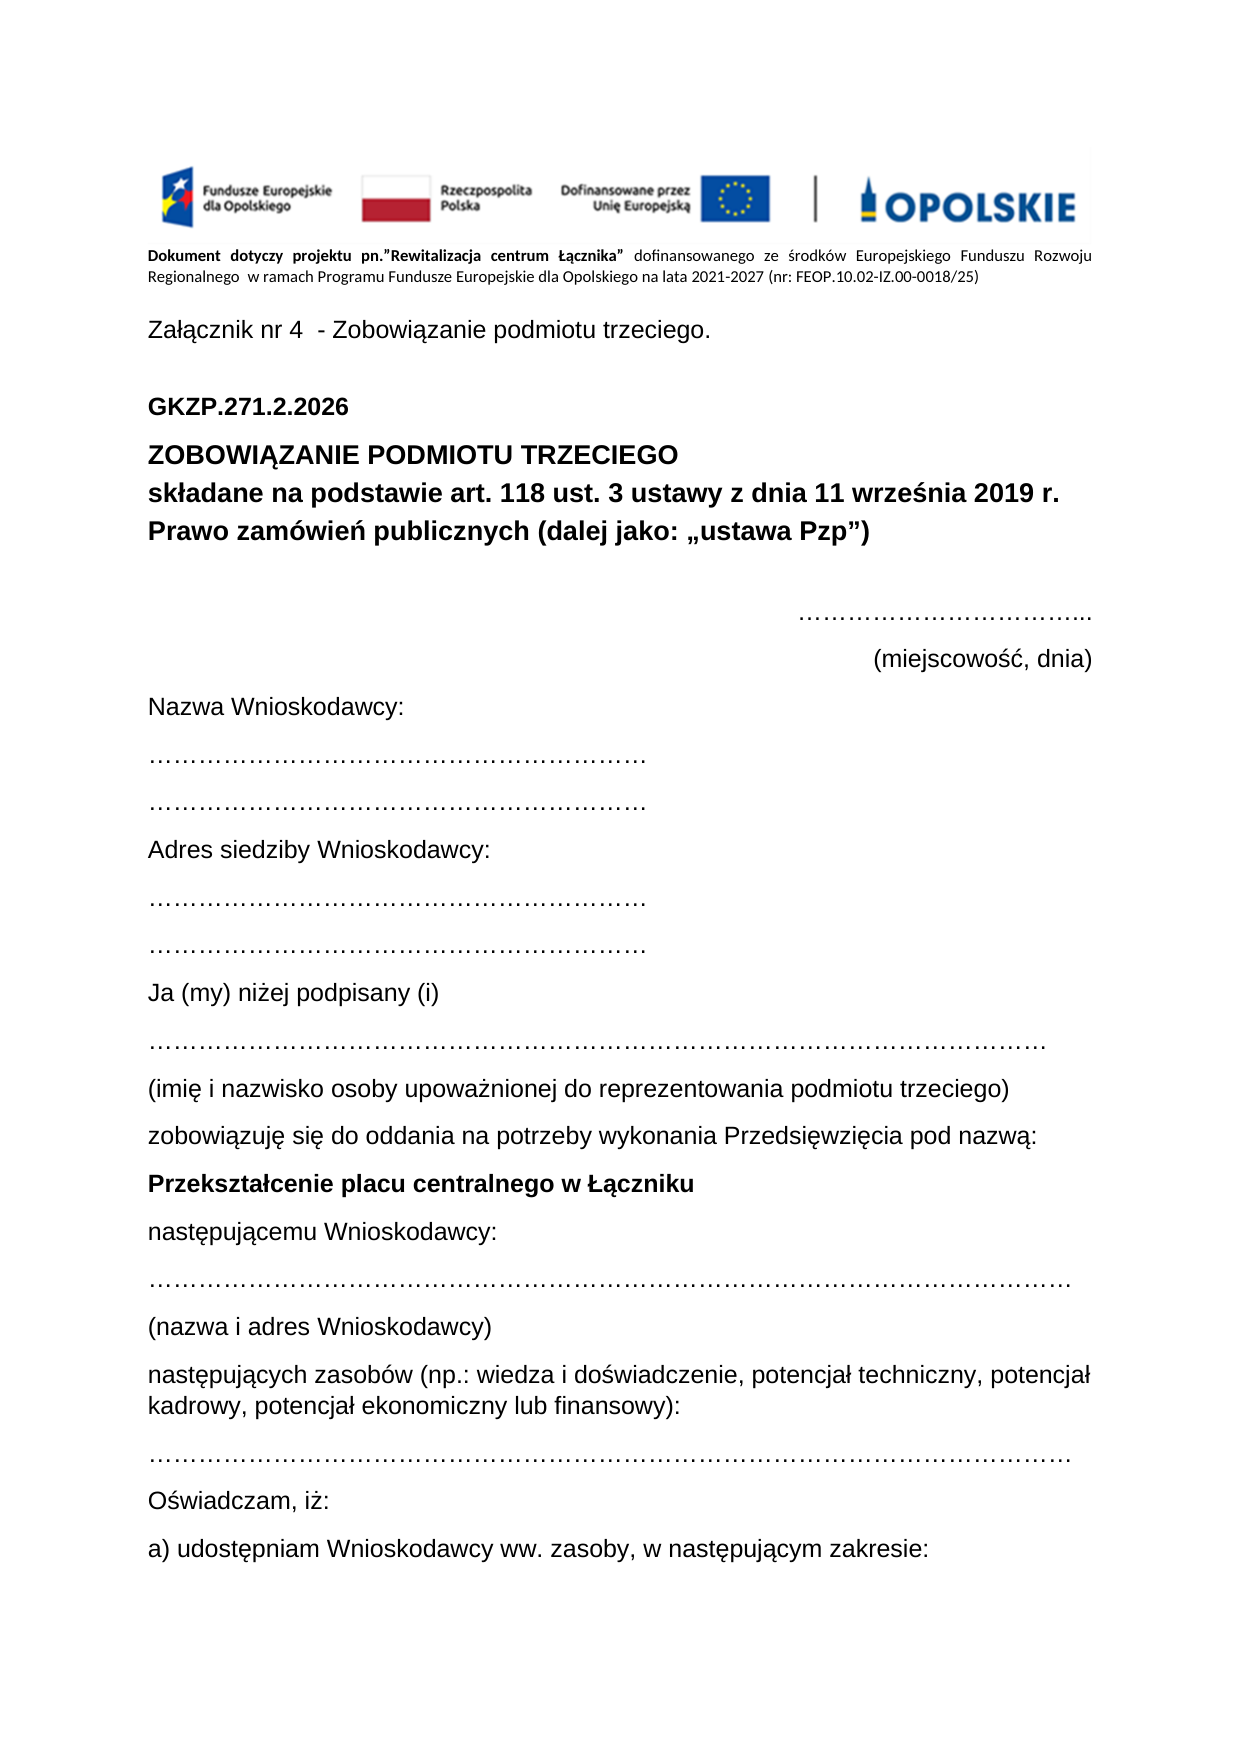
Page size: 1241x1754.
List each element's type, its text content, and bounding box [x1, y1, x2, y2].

text Ja (my) niżej podpisany (i) [148, 978, 1093, 1007]
text a) udostępniam Wnioskodawcy ww. zasoby, w następującym zakresie: [148, 1534, 1093, 1563]
subtitle składane na podstawie art. 118 ust. 3 ustawy z dnia 11 września 2019 r. [148, 477, 1093, 508]
text ……………………………... [148, 596, 1093, 625]
text ………………………………………………………………………………………………… [148, 1438, 1093, 1467]
text Załącznik nr 4 - Zobowiązanie podmiotu trzeciego. [148, 315, 1093, 344]
text …………………………………………………… [148, 883, 1093, 911]
text następującemu Wnioskodawcy: [148, 1217, 1093, 1245]
text …………………………………………………… [148, 930, 1093, 959]
text Adres siedziby Wnioskodawcy: [148, 835, 1093, 864]
text …………………………………………………… [148, 739, 1093, 768]
text Nazwa Wnioskodawcy: [148, 692, 1093, 721]
text następujących zasobów (np.: wiedza i doświadczenie, potencjał techniczny, potencjał kadrowy, potencjał ekonomiczny lub finansowy): [148, 1360, 1093, 1419]
text GKZP.271.2.2026 [148, 391, 1093, 420]
text …………………………………………………… [148, 787, 1093, 816]
text ……………………………………………………………………………………………… [148, 1026, 1093, 1054]
text Dokument dotyczy projektu pn.”Rewitalizacja centrum Łącznika” dofinansowanego ze środków Europejskiego Funduszu Rozwoju Regionalnego w ramach Programu Fundusze Europejskie dla Opolskiego na lata 2021-2027 (nr: FEOP.10.02-IZ.00-0018/25) [148, 246, 1093, 286]
text (imię i nazwisko osoby upoważnionej do reprezentowania podmiotu trzeciego) [148, 1073, 1093, 1102]
picture [147, 147, 1093, 246]
text Przekształcenie placu centralnego w Łączniku [148, 1169, 1093, 1198]
text ………………………………………………………………………………………………… [148, 1264, 1093, 1293]
text zobowiązuję się do oddania na potrzeby wykonania Przedsięwzięcia pod nazwą: [148, 1121, 1093, 1150]
subtitle ZOBOWIĄZANIE PODMIOTU TRZECIEGO [148, 439, 1093, 470]
text (miejscowość, dnia) [148, 644, 1093, 673]
text Oświadczam, iż: [148, 1486, 1093, 1515]
subtitle Prawo zamówień publicznych (dalej jako: „ustawa Pzp”) [148, 515, 1093, 546]
text (nazwa i adres Wnioskodawcy) [148, 1312, 1093, 1341]
